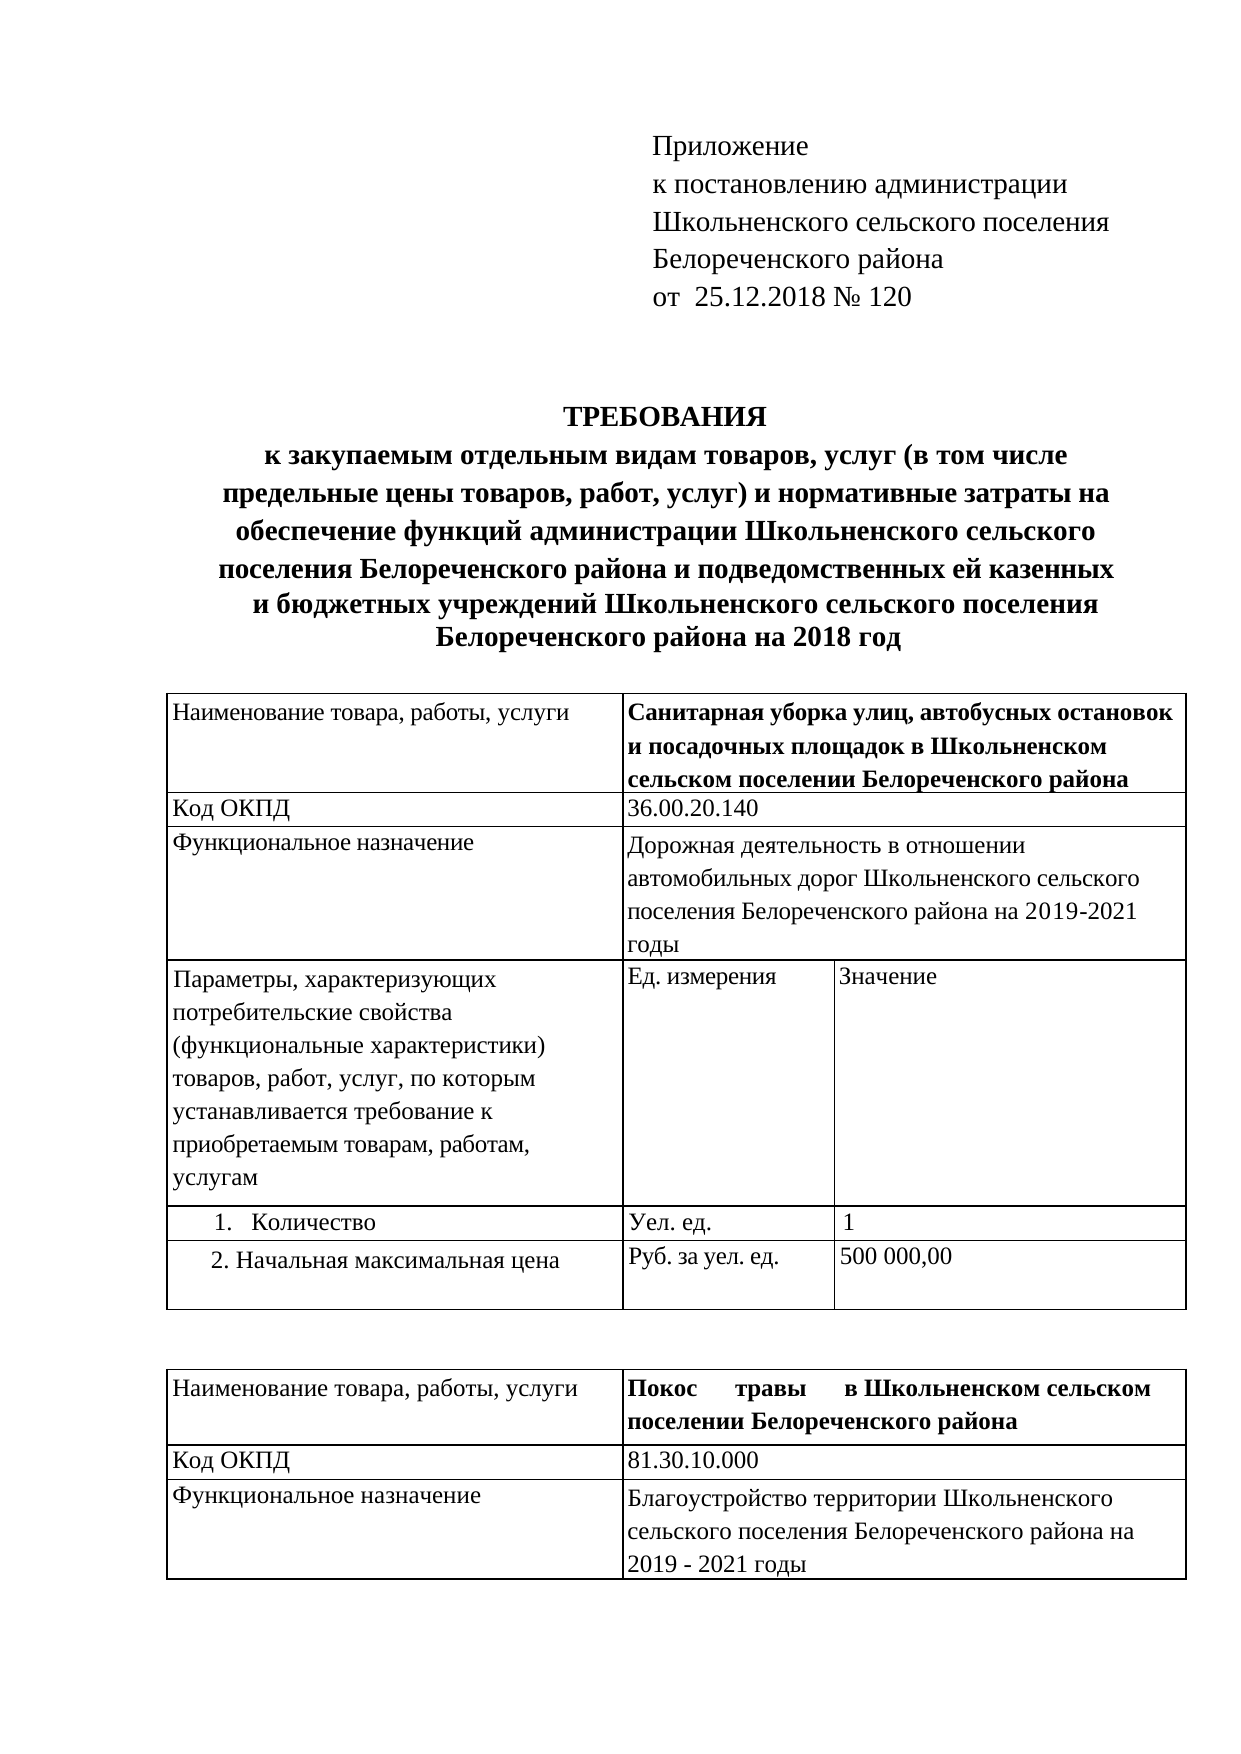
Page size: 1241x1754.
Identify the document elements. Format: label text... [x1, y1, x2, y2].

text поселения Белореченского района и подведомственных ей казенных [167, 548, 1166, 586]
table_cell 36.00.20.140 [624, 793, 1185, 826]
text предельные цены товаров, работ, услуг) и нормативные затраты на [167, 472, 1165, 510]
table_header Наименование товара, работы, услуги [168, 1370, 622, 1444]
table_cell Код ОКПД [168, 1446, 622, 1478]
table_cell Значение [835, 961, 1185, 1205]
table_cell Руб. за уел. ед. [624, 1241, 834, 1309]
text обеспечение функций администрации Школьненского сельского [167, 510, 1164, 548]
table_cell 2. Начальная максимальная цена [168, 1241, 622, 1309]
table_cell 1 [835, 1207, 1185, 1240]
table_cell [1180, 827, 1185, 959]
text ТРЕБОВАНИЯ [167, 396, 1163, 434]
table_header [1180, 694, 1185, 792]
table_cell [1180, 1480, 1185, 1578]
text Школьненского сельского поселения [652, 201, 1169, 239]
text к постановлению администрации [652, 163, 1169, 201]
table_cell Функциональное назначение [168, 1480, 622, 1578]
text к закупаемым отдельным видам товаров, услуг (в том числе [167, 434, 1165, 472]
table_cell 1. Количество [168, 1207, 622, 1240]
table_header Наименование товара, работы, услуги [168, 694, 622, 792]
text и бюджетных учреждений Школьненского сельского поселения Белореченского района на 2018 год [167, 586, 1169, 653]
table_cell Ед. измерения [624, 961, 834, 1205]
text от 25.12.2018 № 120 [652, 276, 1169, 314]
table_cell Параметры, характеризующих потребительские свойства (функциональные характеристики) товаров, работ, услуг, по которым устанавливается требование к приобретаемым товарам, работам, услугам [168, 961, 622, 1205]
table_header Покос травы в Школьненском сельском поселении Белореченского района [624, 1370, 1185, 1444]
table_cell Функциональное назначение [168, 827, 622, 959]
text Белореченского района [652, 239, 1169, 276]
table_cell 81.30.10.000 [624, 1446, 1185, 1478]
text Приложение [652, 126, 1169, 163]
table_cell Код ОКПД [168, 793, 622, 826]
table_cell Уел. ед. [624, 1207, 834, 1240]
table_cell 500 000,00 [835, 1241, 1185, 1309]
